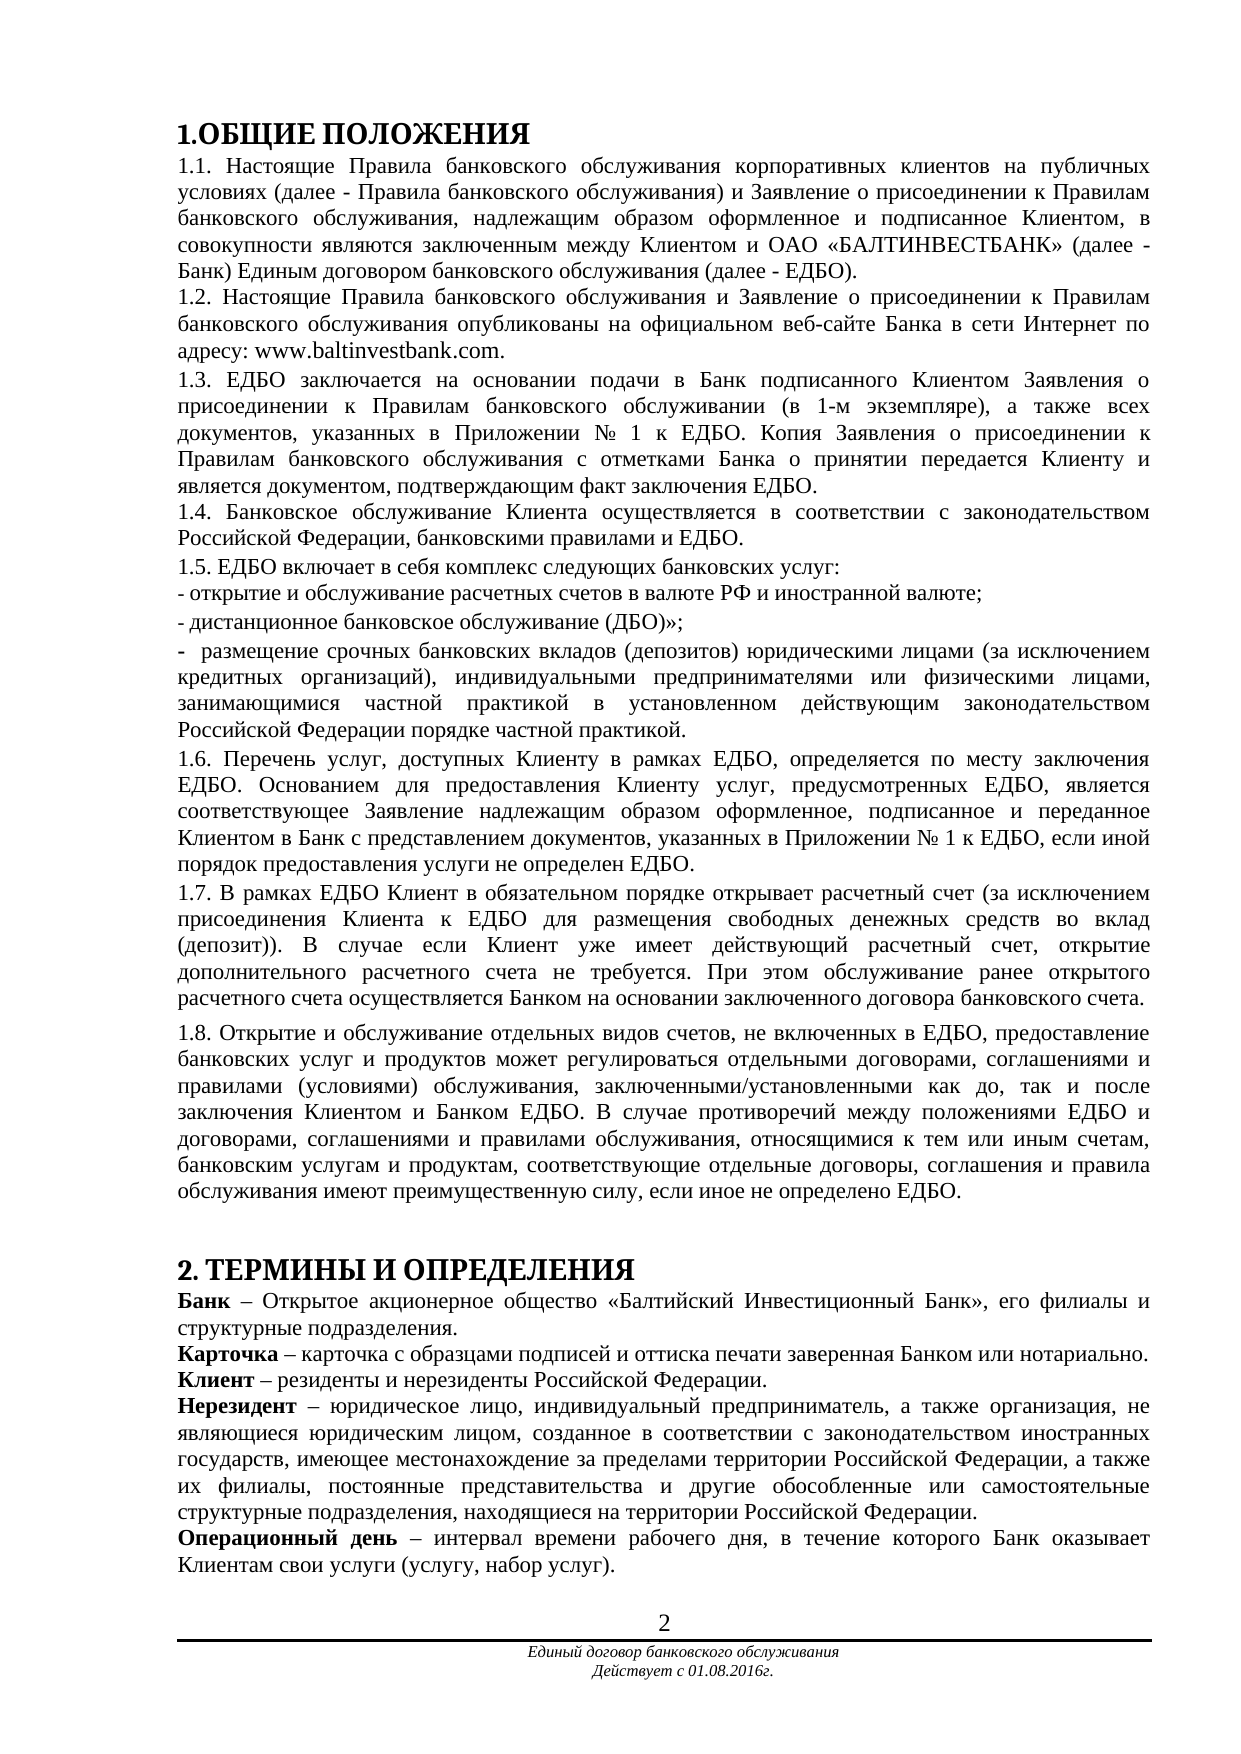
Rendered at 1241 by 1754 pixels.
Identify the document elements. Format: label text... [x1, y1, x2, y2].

text 1.6. Перечень услуг, доступных Клиенту в рамках ЕДБО, определяется по месту заключения ЕДБО. Основанием для предоставления Клиенту услуг, предусмотренных ЕДБО, является соответствующее Заявление надлежащим образом оформленное, подписанное и переданное Клиентом в Банк с представлением документов, указанных в Приложении № 1 к ЕДБО, если иной порядок предоставления услуги не определен ЕДБО. [177, 744, 1152, 876]
text Нерезидент – юридическое лицо, индивидуальный предприниматель, а также организация, не являющиеся юридическим лицом, созданное в соответствии с законодательством иностранных государств, имеющее местонахождение за пределами территории Российской Федерации, а также их филиалы, постоянные представительства и другие обособленные или самостоятельные структурные подразделения, находящиеся на территории Российской Федерации. [177, 1393, 1152, 1524]
text 1.7. В рамках ЕДБО Клиент в обязательном порядке открывает расчетный счет (за исключением присоединения Клиента к ЕДБО для размещения свободных денежных средств во вклад (депозит)). В случае если Клиент уже имеет действующий расчетный счет, открытие дополнительного расчетного счета не требуется. При этом обслуживание ранее открытого расчетного счета осуществляется Банком на основании заключенного договора банковского счета. [177, 879, 1152, 1011]
subtitle 2. ТЕРМИНЫ И ОПРЕДЕЛЕНИЯ [177, 1254, 1152, 1287]
text - дистанционное банковское обслуживание (ДБО)»; [177, 608, 1152, 634]
text 1.2. Настоящие Правила банковского обслуживания и Заявление о присоединении к Правилам банковского обслуживания опубликованы на официальном веб-сайте Банка в сети Интернет по адресу: www.baltinvestbank.com. [177, 283, 1152, 364]
text - открытие и обслуживание расчетных счетов в валюте РФ и иностранной валюте; [177, 579, 1152, 606]
text 1.3. ЕДБО заключается на основании подачи в Банк подписанного Клиентом Заявления о присоединении к Правилам банковского обслуживании (в 1-м экземпляре), а также всех документов, указанных в Приложении № 1 к ЕДБО. Копия Заявления о присоединении к Правилам банковского обслуживания с отметками Банка о принятии передается Клиенту и является документом, подтверждающим факт заключения ЕДБО. [177, 366, 1152, 498]
text 1.5. ЕДБО включает в себя комплекс следующих банковских услуг: [177, 553, 1152, 579]
subtitle 1.ОБЩИЕ ПОЛОЖЕНИЯ [177, 118, 1152, 152]
text Операционный день – интервал времени рабочего дня, в течение которого Банк оказывает Клиентам свои услуги (услугу, набор услуг). [177, 1524, 1152, 1577]
text 1.4. Банковское обслуживание Клиента осуществляется в соответствии с законодательством Российской Федерации, банковскими правилами и ЕДБО. [177, 498, 1152, 551]
text Клиент – резиденты и нерезиденты Российской Федерации. [177, 1366, 1152, 1393]
text 1.1. Настоящие Правила банковского обслуживания корпоративных клиентов на публичных условиях (далее - Правила банковского обслуживания) и Заявление о присоединении к Правилам банковского обслуживания, надлежащим образом оформленное и подписанное Клиентом, в совокупности являются заключенным между Клиентом и ОАО «БАЛТИНВЕСТБАНК» (далее - Банк) Единым договором банковского обслуживания (далее - ЕДБО). [177, 152, 1152, 283]
text - размещение срочных банковских вкладов (депозитов) юридическими лицами (за исключением кредитных организаций), индивидуальными предпринимателями или физическими лицами, занимающимися частной практикой в установленном действующим законодательством Российской Федерации порядке частной практикой. [177, 637, 1152, 742]
text Карточка – карточка с образцами подписей и оттиска печати заверенная Банком или нотариально. [177, 1340, 1152, 1366]
text Банк – Открытое акционерное общество «Балтийский Инвестиционный Банк», его филиалы и структурные подразделения. [177, 1287, 1152, 1340]
text 1.8. Открытие и обслуживание отдельных видов счетов, не включенных в ЕДБО, предоставление банковских услуг и продуктов может регулироваться отдельными договорами, соглашениями и правилами (условиями) обслуживания, заключенными/установленными как до, так и после заключения Клиентом и Банком ЕДБО. В случае противоречий между положениями ЕДБО и договорами, соглашениями и правилами обслуживания, относящимися к тем или иным счетам, банковским услугам и продуктам, соответствующие отдельные договоры, соглашения и правила обслуживания имеют преимущественную силу, если иное не определено ЕДБО. [177, 1019, 1152, 1204]
